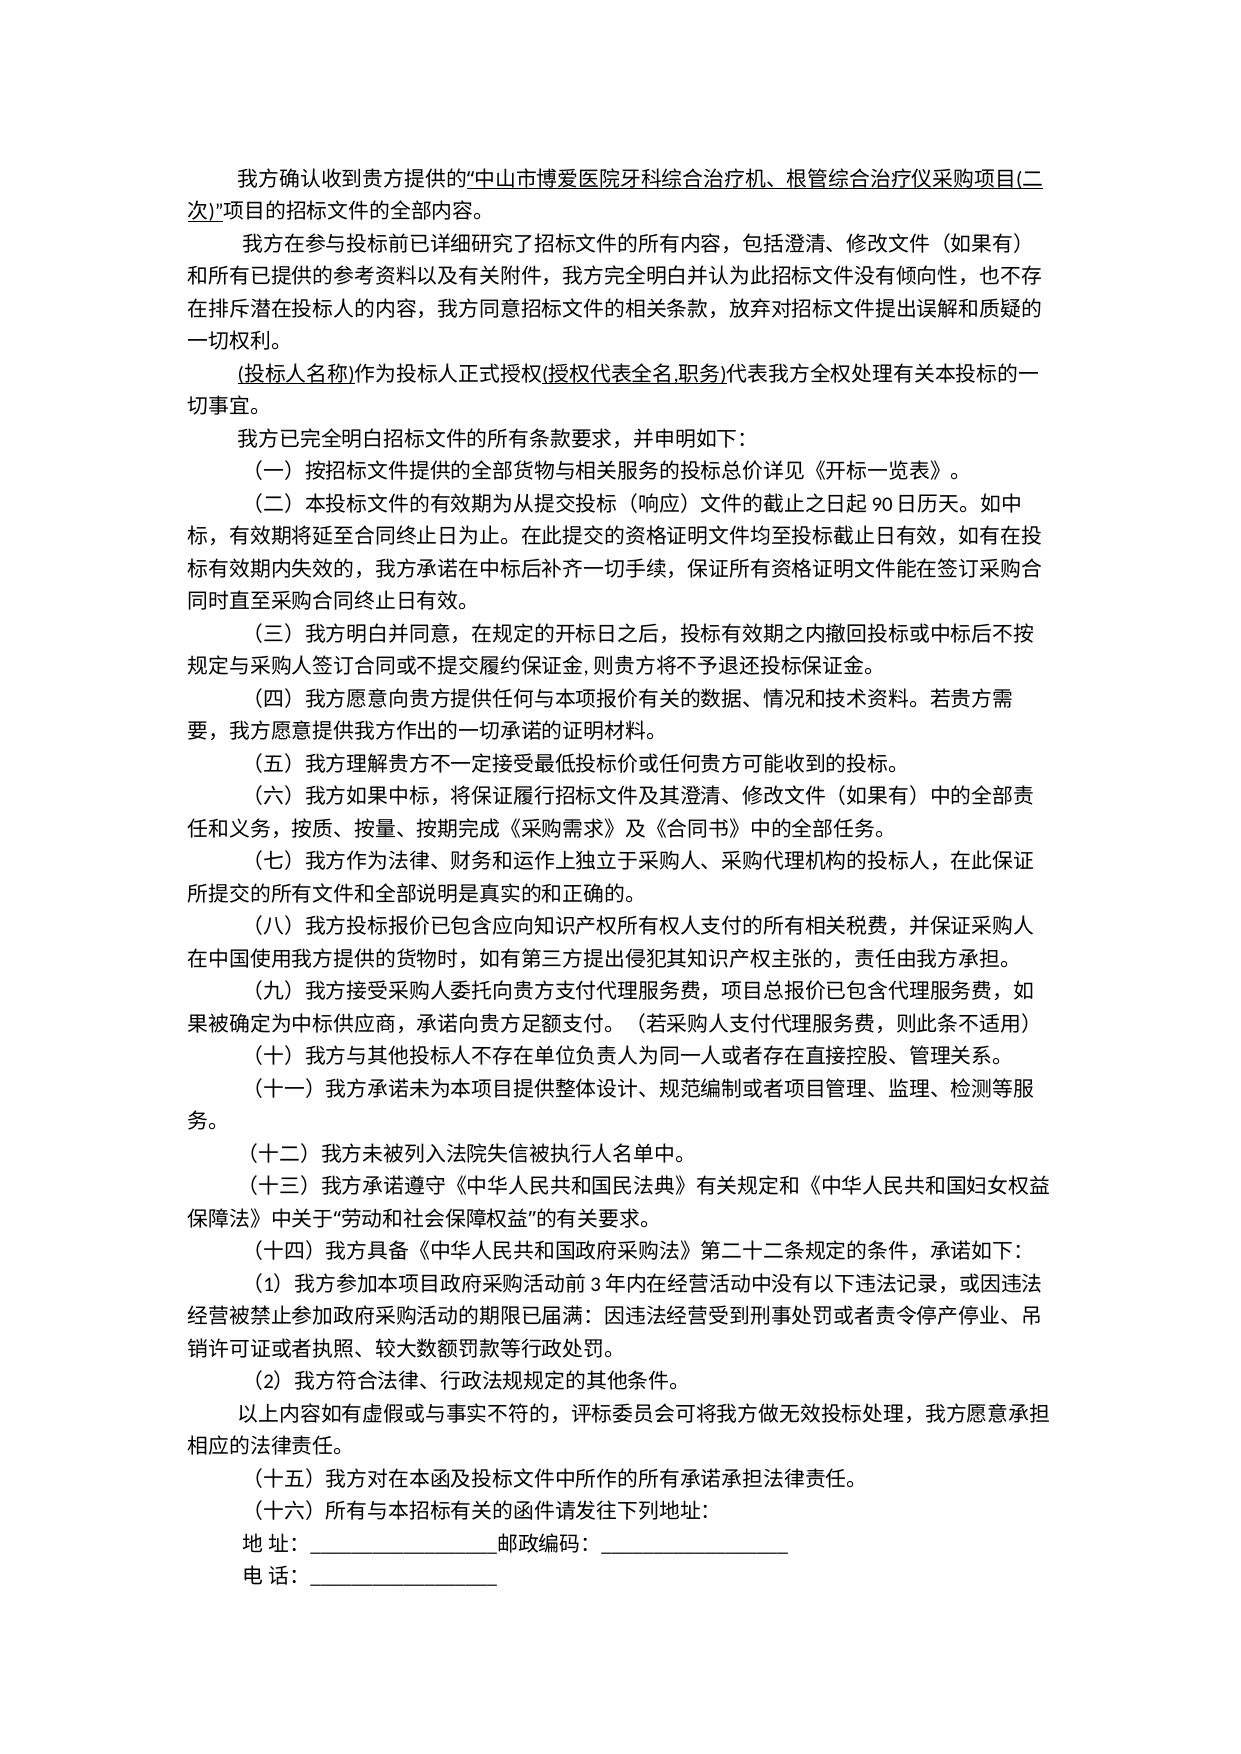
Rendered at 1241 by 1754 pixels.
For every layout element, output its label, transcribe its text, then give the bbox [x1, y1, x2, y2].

text （七）我方作为法律、财务和运作上独立于采购人、采购代理机构的投标人，在此保证所提交的所有文件和全部说明是真实的和正确的。 [187, 844, 1053, 909]
text （一）按招标文件提供的全部货物与相关服务的投标总价详见《开标一览表》。 [187, 454, 1053, 487]
text （十五）我方对在本函及投标文件中所作的所有承诺承担法律责任。 [187, 1462, 1053, 1494]
text 我方已完全明白招标文件的所有条款要求，并申明如下： [187, 422, 1053, 454]
text 以上内容如有虚假或与事实不符的，评标委员会可将我方做无效投标处理，我方愿意承担相应的法律责任。 [187, 1397, 1053, 1462]
text （2）我方符合法律、行政法规规定的其他条件。 [187, 1364, 1053, 1397]
text （三）我方明白并同意，在规定的开标日之后，投标有效期之内撤回投标或中标后不按规定与采购人签订合同或不提交履约保证金, 则贵方将不予退还投标保证金。 [187, 617, 1053, 682]
text （二）本投标文件的有效期为从提交投标（响应）文件的截止之日起90日历天。如中标，有效期将延至合同终止日为止。在此提交的资格证明文件均至投标截止日有效，如有在投标有效期内失效的，我方承诺在中标后补齐一切手续，保证所有资格证明文件能在签订采购合同时直至采购合同终止日有效。 [187, 487, 1053, 617]
text （五）我方理解贵方不一定接受最低投标价或任何贵方可能收到的投标。 [187, 747, 1053, 779]
text （九）我方接受采购人委托向贵方支付代理服务费，项目总报价已包含代理服务费，如果被确定为中标供应商，承诺向贵方足额支付。（若采购人支付代理服务费，则此条不适用） [187, 974, 1053, 1039]
text （十一）我方承诺未为本项目提供整体设计、规范编制或者项目管理、监理、检测等服务。 [187, 1072, 1053, 1137]
text （1）我方参加本项目政府采购活动前3年内在经营活动中没有以下违法记录，或因违法经营被禁止参加政府采购活动的期限已届满：因违法经营受到刑事处罚或者责令停产停业、吊销许可证或者执照、较大数额罚款等行政处罚。 [187, 1267, 1053, 1364]
text （八）我方投标报价已包含应向知识产权所有权人支付的所有相关税费，并保证采购人在中国使用我方提供的货物时，如有第三方提出侵犯其知识产权主张的，责任由我方承担。 [187, 909, 1053, 974]
text （六）我方如果中标，将保证履行招标文件及其澄清、修改文件（如果有）中的全部责任和义务，按质、按量、按期完成《采购需求》及《合同书》中的全部任务。 [187, 779, 1053, 844]
text 电 话：__________________ [187, 1559, 1053, 1592]
text （十四）我方具备《中华人民共和国政府采购法》第二十二条规定的条件，承诺如下： [187, 1234, 1053, 1267]
text 我方确认收到贵方提供的“中山市博爱医院牙科综合治疗机、根管综合治疗仪采购项目(二次)”项目的招标文件的全部内容。 [187, 162, 1053, 227]
text 我方在参与投标前已详细研究了招标文件的所有内容，包括澄清、修改文件（如果有）和所有已提供的参考资料以及有关附件，我方完全明白并认为此招标文件没有倾向性，也不存在排斥潜在投标人的内容，我方同意招标文件的相关条款，放弃对招标文件提出误解和质疑的一切权利。 [187, 227, 1053, 357]
text （十二）我方未被列入法院失信被执行人名单中。 [187, 1137, 1053, 1169]
text （四）我方愿意向贵方提供任何与本项报价有关的数据、情况和技术资料。若贵方需要，我方愿意提供我方作出的一切承诺的证明材料。 [187, 682, 1053, 747]
text （十）我方与其他投标人不存在单位负责人为同一人或者存在直接控股、管理关系。 [187, 1039, 1053, 1072]
text (投标人名称)作为投标人正式授权(授权代表全名,职务)代表我方全权处理有关本投标的一切事宜。 [187, 357, 1053, 422]
text （十六）所有与本招标有关的函件请发往下列地址： [187, 1494, 1053, 1527]
text 地 址：__________________邮政编码：__________________ [187, 1527, 1053, 1559]
text （十三）我方承诺遵守《中华人民共和国民法典》有关规定和《中华人民共和国妇女权益保障法》中关于“劳动和社会保障权益”的有关要求。 [187, 1169, 1053, 1234]
